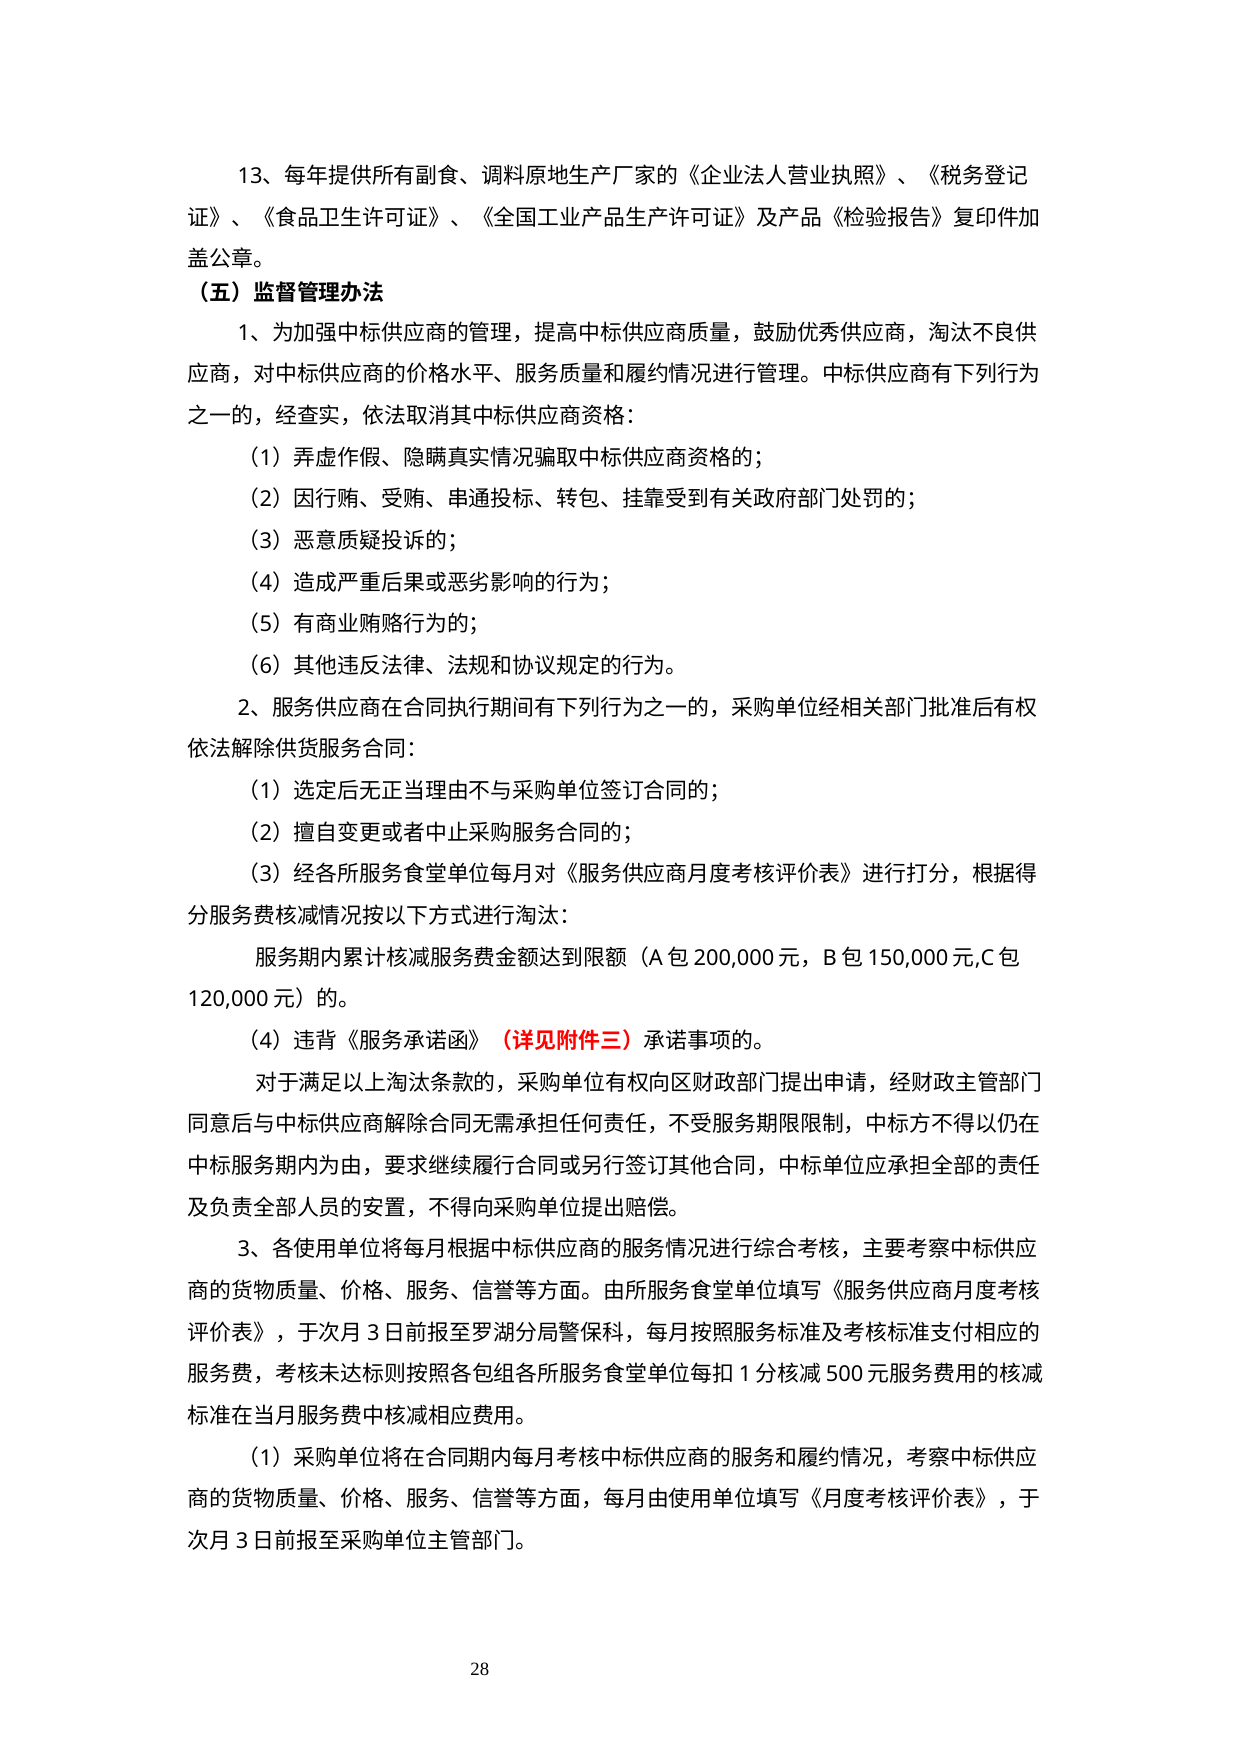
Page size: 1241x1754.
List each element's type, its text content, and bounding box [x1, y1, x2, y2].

text 3、各使用单位将每月根据中标供应商的服务情况进行综合考核，主要考察中标供应商的货物质量、价格、服务、信誉等方面。由所服务食堂单位填写《服务供应商月度考核评价表》，于次月3日前报至罗湖分局警保科，每月按照服务标准及考核标准支付相应的服务费，考核未达标则按照各包组各所服务食堂单位每扣1分核减500元服务费用的核减标准在当月服务费中核减相应费用。 [187, 1223, 1053, 1432]
text 2、服务供应商在合同执行期间有下列行为之一的，采购单位经相关部门批准后有权依法解除供货服务合同： [187, 682, 1053, 765]
text （2）因行贿、受贿、串通投标、转包、挂靠受到有关政府部门处罚的； [187, 473, 1053, 515]
text （1）采购单位将在合同期内每月考核中标供应商的服务和履约情况，考察中标供应商的货物质量、价格、服务、信誉等方面，每月由使用单位填写《月度考核评价表》，于次月3日前报至采购单位主管部门。 [187, 1432, 1053, 1557]
text （3）经各所服务食堂单位每月对《服务供应商月度考核评价表》进行打分，根据得分服务费核减情况按以下方式进行淘汰： [187, 848, 1053, 932]
text （3）恶意质疑投诉的； [187, 515, 1053, 557]
text 1、为加强中标供应商的管理，提高中标供应商质量，鼓励优秀供应商，淘汰不良供应商，对中标供应商的价格水平、服务质量和履约情况进行管理。中标供应商有下列行为之一的，经查实，依法取消其中标供应商资格： [187, 307, 1053, 432]
text （6）其他违反法律、法规和协议规定的行为。 [187, 640, 1053, 682]
text 服务期内累计核减服务费金额达到限额（A包200,000元，B包150,000元,C包120,000元）的。 [187, 932, 1053, 1015]
text 对于满足以上淘汰条款的，采购单位有权向区财政部门提出申请，经财政主管部门同意后与中标供应商解除合同无需承担任何责任，不受服务期限限制，中标方不得以仍在中标服务期内为由，要求继续履行合同或另行签订其他合同，中标单位应承担全部的责任及负责全部人员的安置，不得向采购单位提出赔偿。 [187, 1057, 1053, 1223]
text 13、每年提供所有副食、调料原地生产厂家的《企业法人营业执照》、《税务登记证》、《食品卫生许可证》、《全国工业产品生产许可证》及产品《检验报告》复印件加盖公章。 [187, 150, 1053, 275]
text （4）违背《服务承诺函》（详见附件三）承诺事项的。 [187, 1015, 1053, 1057]
text （2）擅自变更或者中止采购服务合同的； [187, 807, 1053, 848]
text （1）选定后无正当理由不与采购单位签订合同的； [187, 765, 1053, 807]
text （5）有商业贿赂行为的； [187, 598, 1053, 640]
text （4）造成严重后果或恶劣影响的行为； [187, 557, 1053, 598]
text （1）弄虚作假、隐瞒真实情况骗取中标供应商资格的； [187, 432, 1053, 473]
text （五）监督管理办法 [187, 275, 1053, 307]
